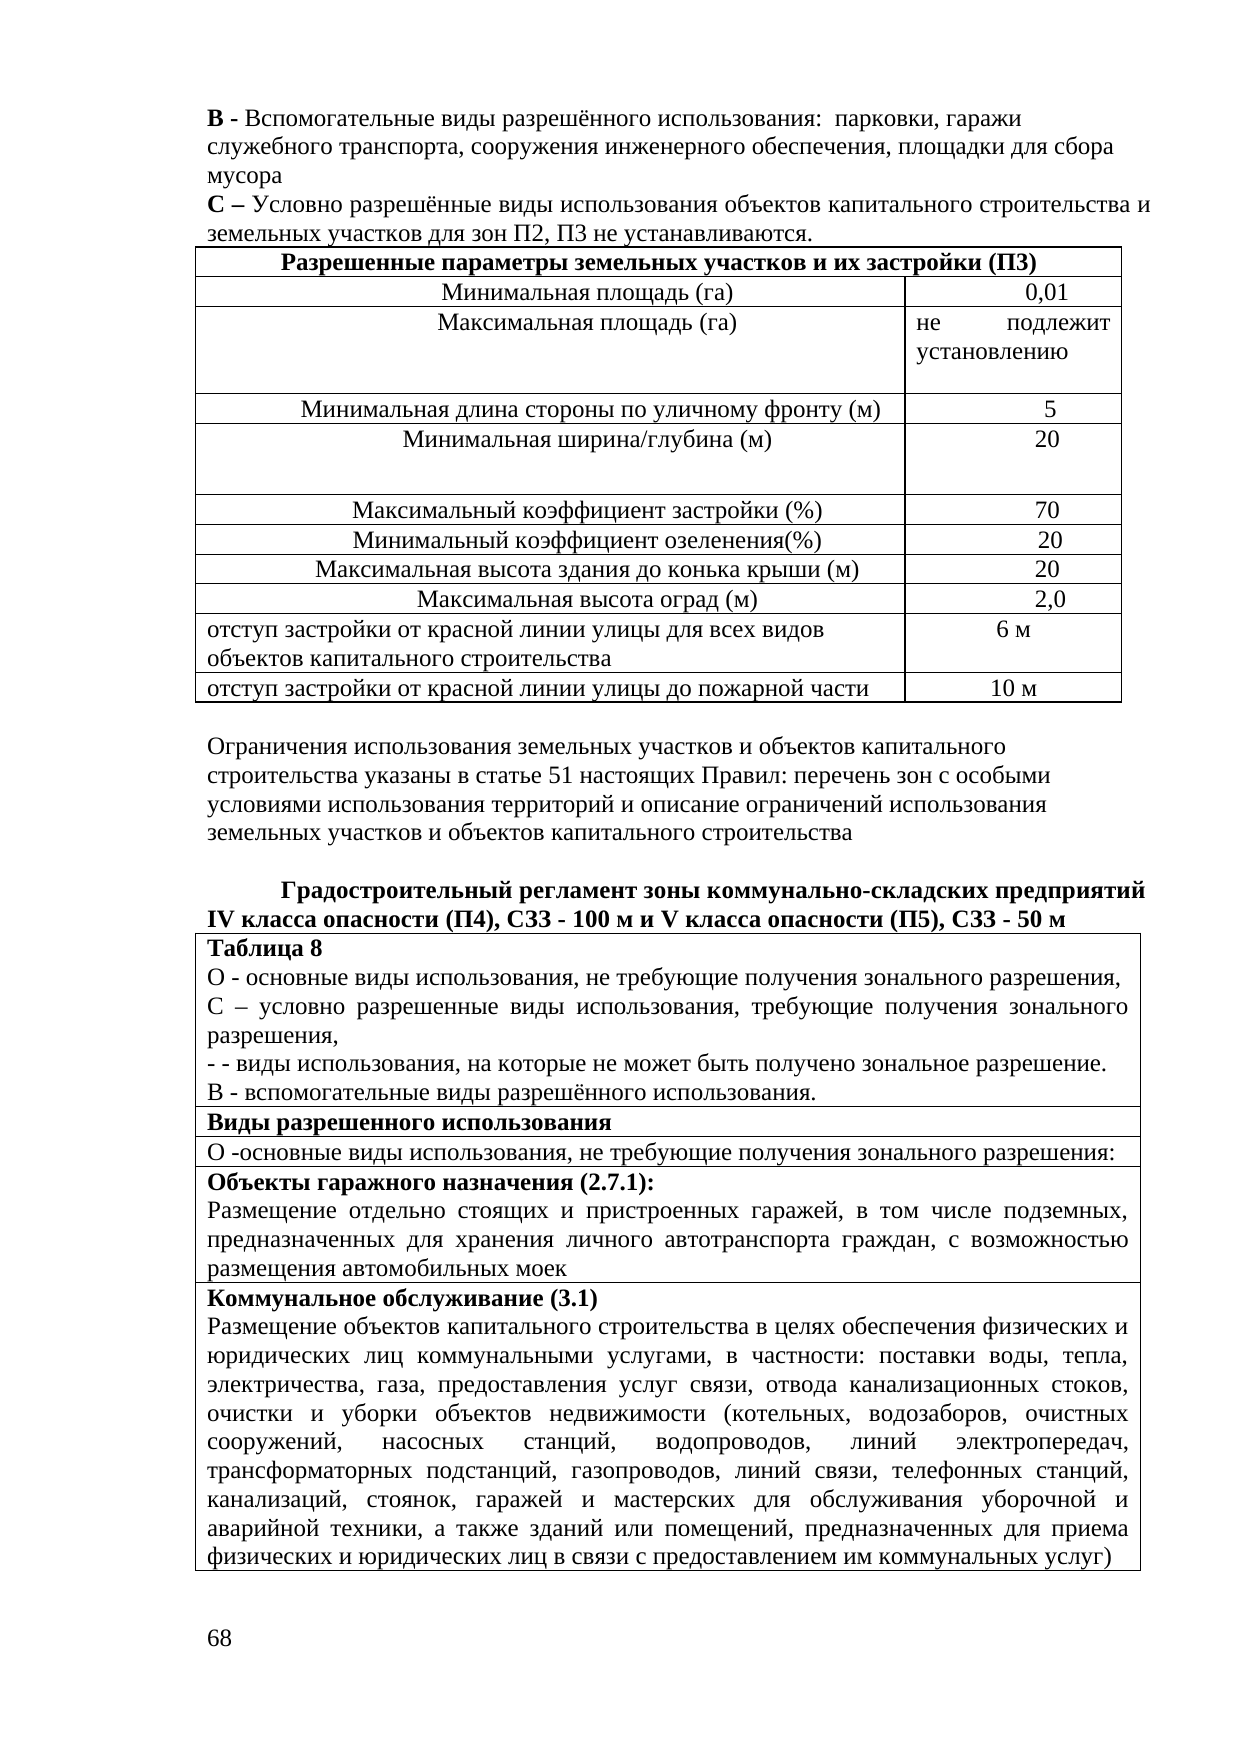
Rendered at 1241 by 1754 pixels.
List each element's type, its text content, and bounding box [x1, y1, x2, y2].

table_cell 0,01 [906, 277, 1121, 306]
table_cell отступ застройки от красной линии улицы до пожарной части [196, 673, 904, 701]
text С – Условно разрешённые виды использования объектов капитального строительства и земельных участков для зон П2, П3 не устанавливаются. [207, 189, 1152, 246]
table_cell Виды разрешенного использования [196, 1107, 1140, 1136]
table_cell 6 м [906, 614, 1121, 672]
table_header Разрешенные параметры земельных участков и их застройки (П3) [196, 248, 1121, 276]
table_cell Минимальная площадь (га) [196, 277, 904, 306]
table_cell Минимальная длина стороны по уличному фронту (м) [196, 394, 904, 423]
table_cell отступ застройки от красной линии улицы для всех видов объектов капитального строительства [196, 614, 904, 672]
table_cell Максимальная высота оград (м) [196, 584, 904, 613]
table_cell Минимальный коэффициент озеленения(%) [196, 525, 904, 553]
table_cell 2,0 [906, 584, 1121, 613]
text Градостроительный регламент зоны коммунально-складских предприятий IV класса опасности (П4), СЗЗ - 100 м и V класса опасности (П5), СЗЗ - 50 м [207, 875, 1152, 932]
table_header Таблица 8 О - основные виды использования, не требующие получения зонального разрешения, С – условно разрешенные виды использования, требующие получения зонального разрешения, - - виды использования, на которые не может быть получено зональное разрешение. В - вспомогательные виды разрешённого использования. [196, 934, 1140, 1106]
table_cell 20 [906, 424, 1121, 494]
table_cell Коммунальное обслуживание (3.1) Размещение объектов капитального строительства в целях обеспечения физических и юридических лиц коммунальными услугами, в частности: поставки воды, тепла, электричества, газа, предоставления услуг связи, отвода канализационных стоков, очистки и уборки объектов недвижимости (котельных, водозаборов, очистных сооружений, насосных станций, водопроводов, линий электропередач, трансформаторных подстанций, газопроводов, линий связи, телефонных станций, канализаций, стоянок, гаражей и мастерских для обслуживания уборочной и аварийной техники, а также зданий или помещений, предназначенных для приема физических и юридических лиц в связи с предоставлением им коммунальных услуг) [196, 1283, 1140, 1570]
table_cell Максимальная площадь (га) [196, 307, 904, 393]
table_cell 70 [906, 495, 1121, 524]
table_cell О -основные виды использования, не требующие получения зонального разрешения: [196, 1137, 1140, 1166]
text В - Вспомогательные виды разрешённого использования: парковки, гаражи служебного транспорта, сооружения инженерного обеспечения, площадки для сбора мусора [207, 103, 1152, 189]
table_cell 20 [906, 525, 1121, 553]
table_cell 10 м [906, 673, 1121, 701]
table_cell Максимальный коэффициент застройки (%) [196, 495, 904, 524]
table_cell 20 [906, 555, 1121, 583]
text Ограничения использования земельных участков и объектов капитального строительства указаны в статье 51 настоящих Правил: перечень зон с особыми условиями использования территорий и описание ограничений использования земельных участков и объектов капитального строительства [207, 731, 1152, 846]
table_cell не подлежит установлению [906, 307, 1121, 393]
table_cell 5 [906, 394, 1121, 423]
table_cell Минимальная ширина/глубина (м) [196, 424, 904, 494]
table_cell Максимальная высота здания до конька крыши (м) [196, 555, 904, 583]
table_cell Объекты гаражного назначения (2.7.1): Размещение отдельно стоящих и пристроенных гаражей, в том числе подземных, предназначенных для хранения личного автотранспорта граждан, с возможностью размещения автомобильных моек [196, 1167, 1140, 1282]
